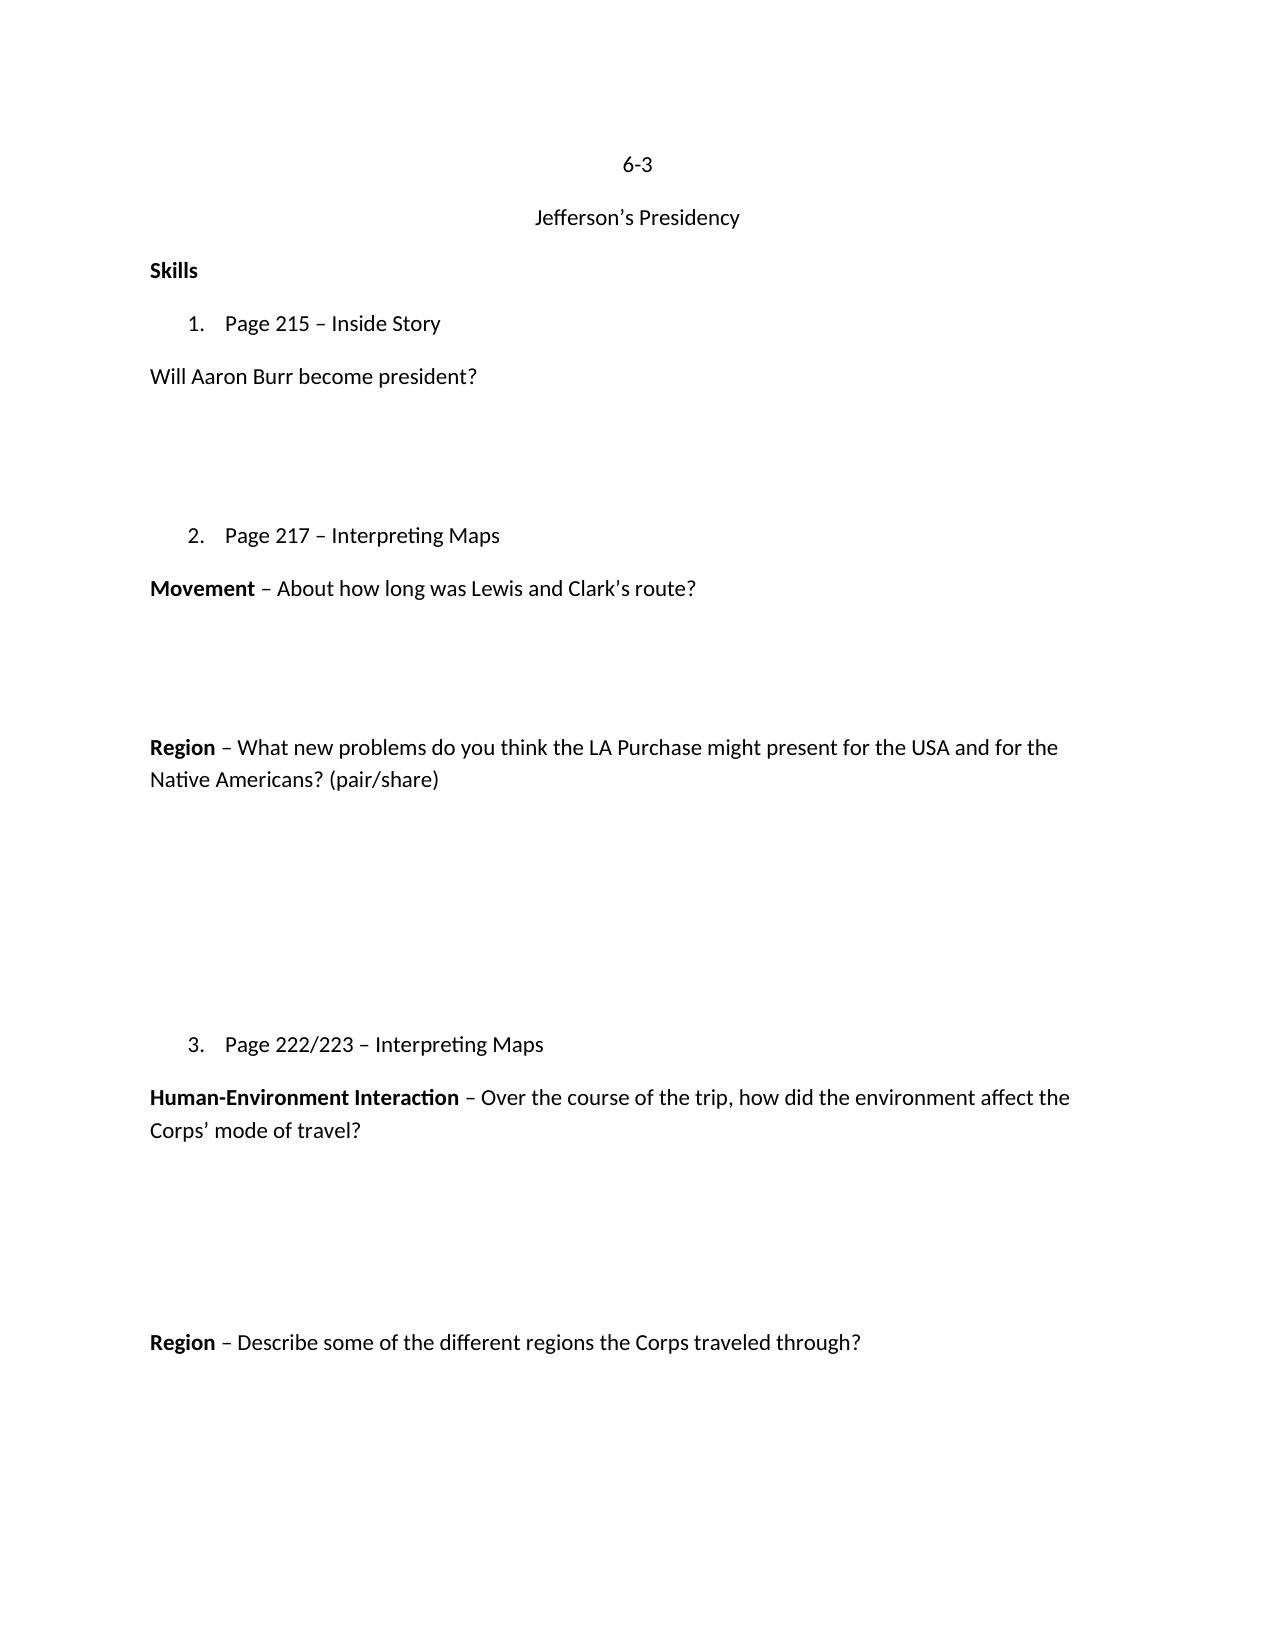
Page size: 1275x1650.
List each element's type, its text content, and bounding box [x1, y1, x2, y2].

text Will Aaron Burr become president? [150, 362, 1125, 390]
text 6-3 [150, 150, 1125, 178]
text Region – Describe some of the different regions the Corps traveled through? [150, 1328, 1125, 1356]
list Page 215 – Inside Story [187, 309, 1125, 337]
text Movement – About how long was Lewis and Clark’s route? [150, 574, 1125, 602]
text Region – What new problems do you think the LA Purchase might present for the USA and for the Native Americans? (pair/share) [150, 733, 1125, 793]
text Skills [150, 256, 1125, 284]
list Page 222/223 – Interpreting Maps [187, 1031, 1125, 1058]
text Human-Environment Interaction – Over the course of the trip, how did the environment affect the Corps’ mode of travel? [150, 1083, 1125, 1144]
list Page 217 – Interpreting Maps [187, 521, 1125, 549]
text Jefferson’s Presidency [150, 203, 1125, 231]
